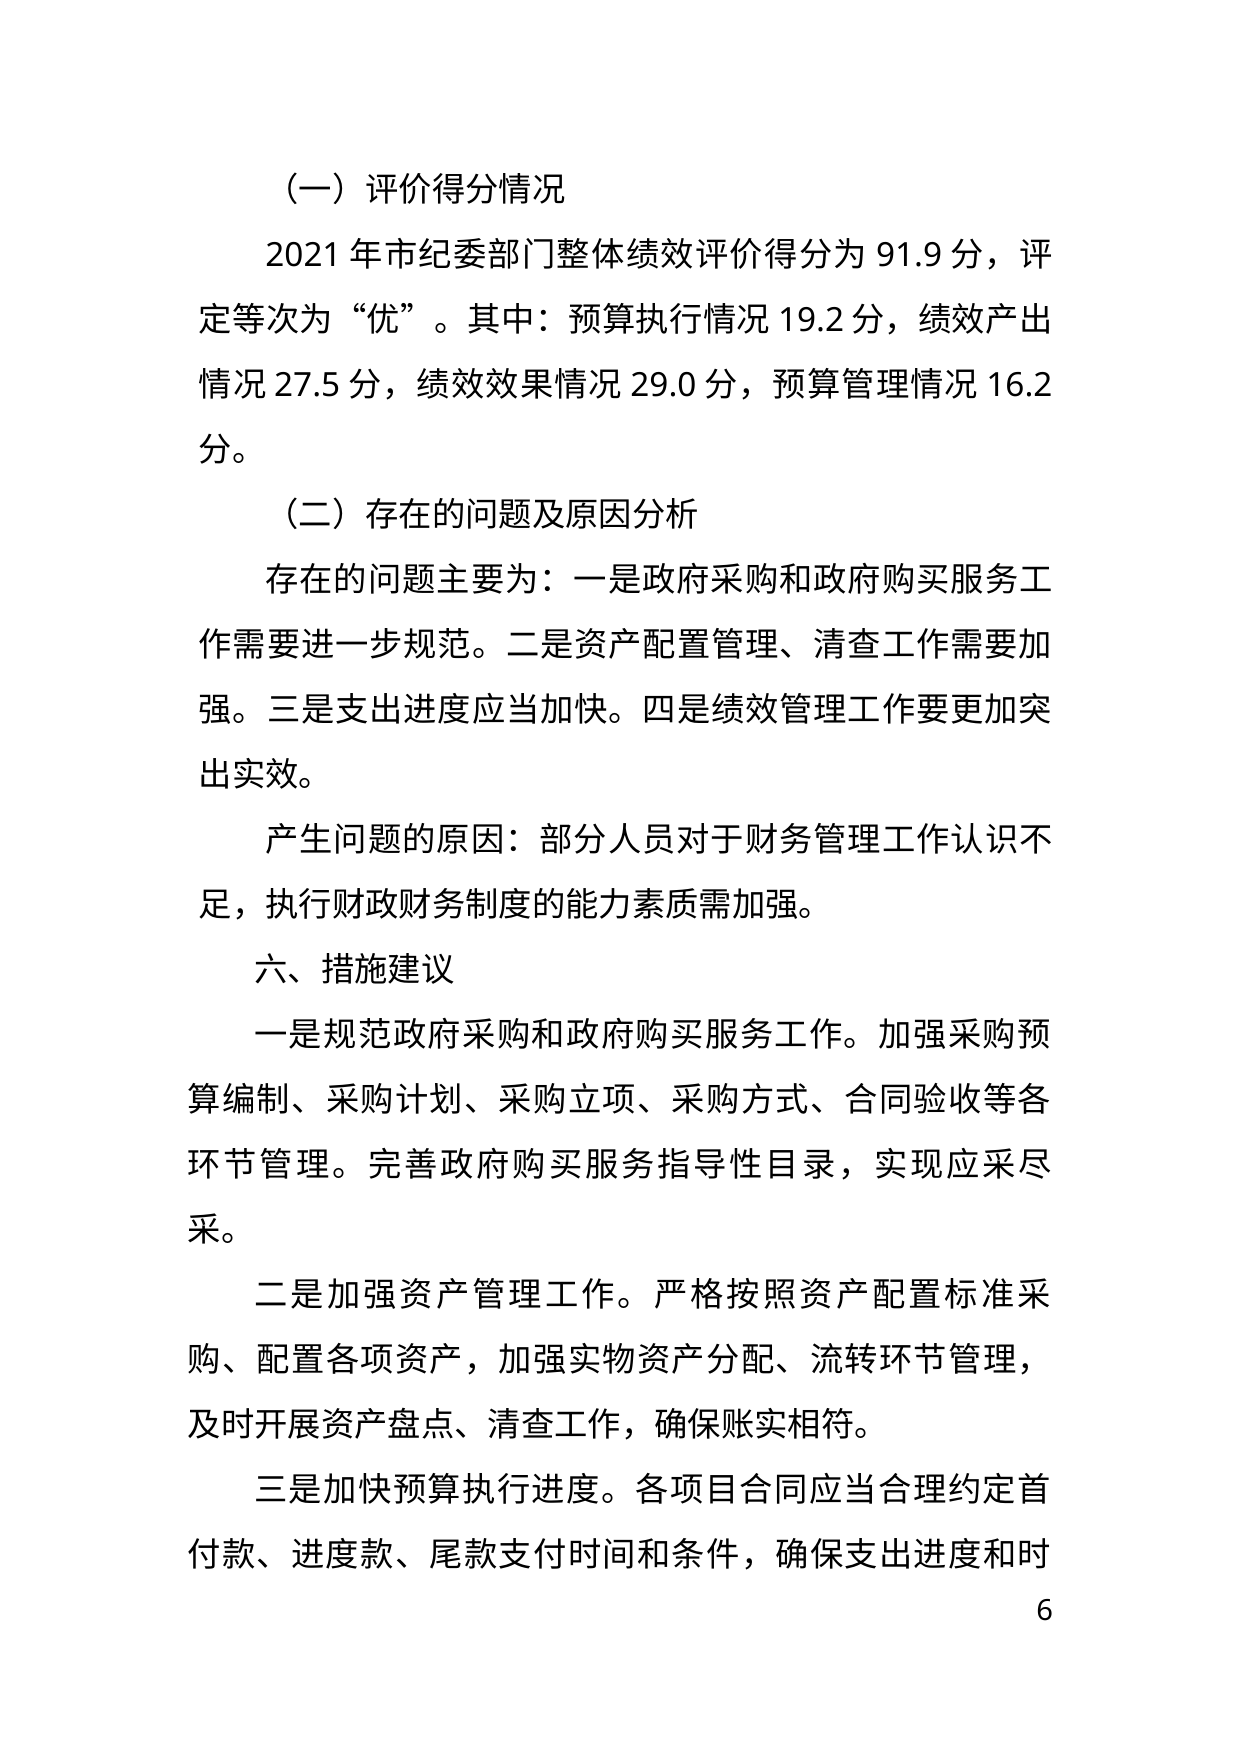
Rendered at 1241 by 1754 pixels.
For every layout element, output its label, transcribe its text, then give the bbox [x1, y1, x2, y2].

text （一）评价得分情况 [198, 155, 1053, 220]
text 六、措施建议 [187, 935, 1053, 1000]
text （二）存在的问题及原因分析 [198, 480, 1053, 545]
text 存在的问题主要为：一是政府采购和政府购买服务工作需要进一步规范。二是资产配置管理、清查工作需要加强。三是支出进度应当加快。四是绩效管理工作要更加突出实效。 [198, 545, 1053, 805]
text 一是规范政府采购和政府购买服务工作。加强采购预算编制、采购计划、采购立项、采购方式、合同验收等各环节管理。完善政府购买服务指导性目录，实现应采尽采。 [187, 1000, 1053, 1260]
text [187, 1455, 1053, 1585]
text 2021年市纪委部门整体绩效评价得分为91.9分，评定等次为“优”。其中：预算执行情况19.2分，绩效产出情况27.5分，绩效效果情况29.0分，预算管理情况16.2分。 [198, 220, 1053, 480]
text 二是加强资产管理工作。严格按照资产配置标准采购、配置各项资产，加强实物资产分配、流转环节管理，及时开展资产盘点、清查工作，确保账实相符。 [187, 1260, 1053, 1455]
text 产生问题的原因：部分人员对于财务管理工作认识不足，执行财政财务制度的能力素质需加强。 [198, 805, 1053, 935]
